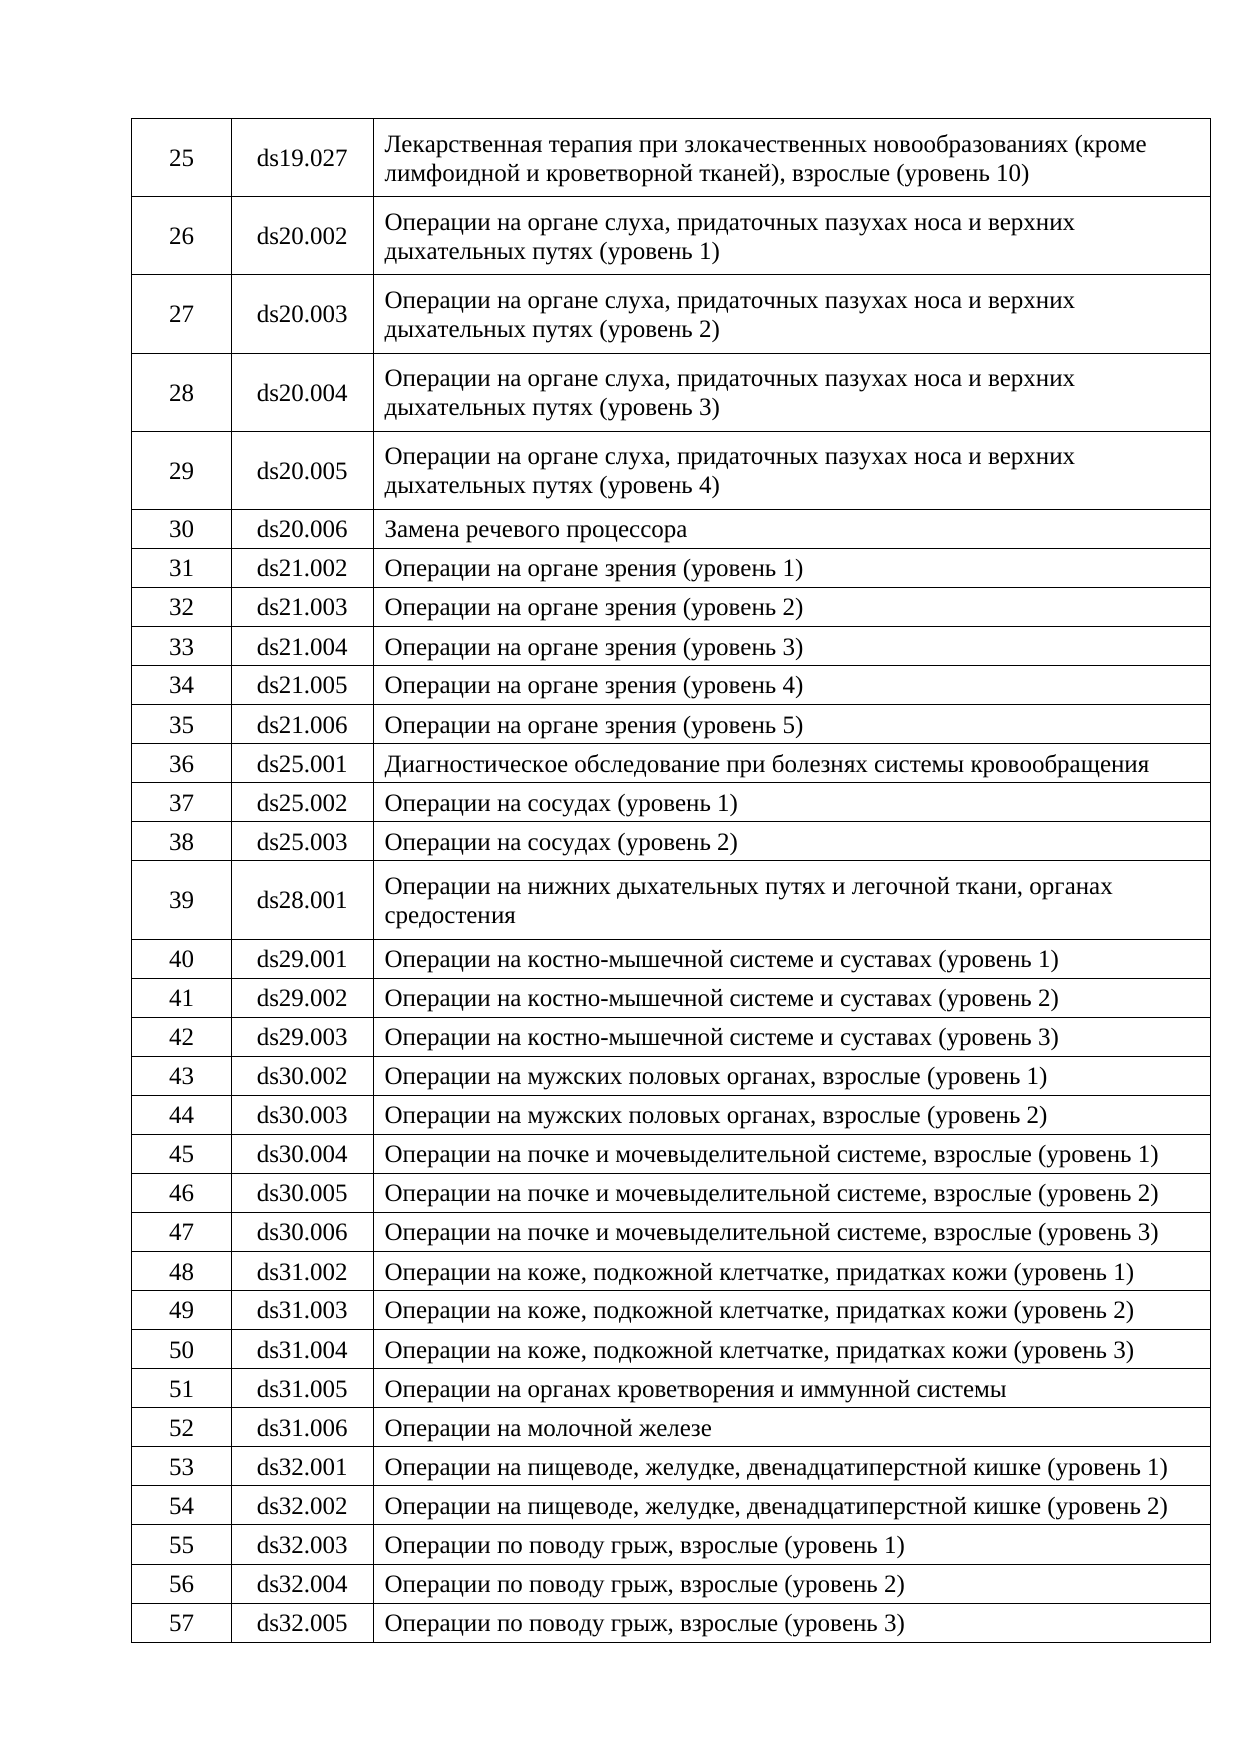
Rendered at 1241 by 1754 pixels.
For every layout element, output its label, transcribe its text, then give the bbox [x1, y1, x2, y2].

table_cell Операции по поводу грыж, взрослые (уровень 1) [374, 1525, 1210, 1563]
table_cell Операции на органе слуха, придаточных пазухах носа и верхних дыхательных путях (уровень 1) [374, 197, 1210, 274]
table_cell 44 [132, 1096, 231, 1134]
table_cell ds29.002 [232, 979, 373, 1017]
table_cell Операции на почке и мочевыделительной системе, взрослые (уровень 2) [374, 1174, 1210, 1212]
table_cell Операции на мужских половых органах, взрослые (уровень 1) [374, 1057, 1210, 1095]
table_cell 38 [132, 822, 231, 860]
table_cell 50 [132, 1330, 231, 1368]
table_cell 34 [132, 666, 231, 704]
table_cell Операции на костно-мышечной системе и суставах (уровень 3) [374, 1018, 1210, 1056]
table_cell Операции на почке и мочевыделительной системе, взрослые (уровень 3) [374, 1213, 1210, 1251]
table_cell Операции на костно-мышечной системе и суставах (уровень 2) [374, 979, 1210, 1017]
table_cell Замена речевого процессора [374, 510, 1210, 548]
table_cell 43 [132, 1057, 231, 1095]
table_cell Операции на органе зрения (уровень 1) [374, 549, 1210, 587]
table_cell ds31.002 [232, 1252, 373, 1290]
table_cell 40 [132, 940, 231, 977]
table_cell ds21.006 [232, 705, 373, 743]
table_cell ds29.003 [232, 1018, 373, 1056]
table_cell 29 [132, 432, 231, 509]
table_cell 37 [132, 783, 231, 821]
table_cell 41 [132, 979, 231, 1017]
table_cell 30 [132, 510, 231, 548]
table_cell ds32.002 [232, 1486, 373, 1524]
table_cell Операции по поводу грыж, взрослые (уровень 3) [374, 1604, 1210, 1642]
table_cell Операции на органе зрения (уровень 4) [374, 666, 1210, 704]
table_cell 26 [132, 197, 231, 274]
table_cell ds28.001 [232, 861, 373, 938]
table_cell Операции на костно-мышечной системе и суставах (уровень 1) [374, 940, 1210, 977]
table_cell ds30.006 [232, 1213, 373, 1251]
table_cell Операции на органе зрения (уровень 3) [374, 627, 1210, 665]
table_cell 54 [132, 1486, 231, 1524]
table_cell 32 [132, 588, 231, 626]
table_cell ds20.002 [232, 197, 373, 274]
table_cell 28 [132, 354, 231, 431]
table_cell 47 [132, 1213, 231, 1251]
table_cell ds32.004 [232, 1565, 373, 1602]
table_cell Операции на органе слуха, придаточных пазухах носа и верхних дыхательных путях (уровень 3) [374, 354, 1210, 431]
table_cell ds25.003 [232, 822, 373, 860]
table_cell 45 [132, 1135, 231, 1173]
table_cell Операции на органе зрения (уровень 5) [374, 705, 1210, 743]
table_cell ds31.006 [232, 1408, 373, 1446]
table_cell ds25.001 [232, 744, 373, 782]
table_cell Операции на сосудах (уровень 1) [374, 783, 1210, 821]
table_cell ds32.003 [232, 1525, 373, 1563]
table_cell Диагностическое обследование при болезнях системы кровообращения [374, 744, 1210, 782]
table_cell Операции на органах кроветворения и иммунной системы [374, 1369, 1210, 1407]
table_cell ds29.001 [232, 940, 373, 977]
table_cell ds20.003 [232, 275, 373, 352]
table_cell ds19.027 [232, 119, 373, 196]
table_cell ds30.004 [232, 1135, 373, 1173]
table_cell 39 [132, 861, 231, 938]
table_cell ds31.005 [232, 1369, 373, 1407]
table_cell ds21.003 [232, 588, 373, 626]
table_cell Операции на почке и мочевыделительной системе, взрослые (уровень 1) [374, 1135, 1210, 1173]
table_cell ds25.002 [232, 783, 373, 821]
table_cell ds31.003 [232, 1291, 373, 1329]
table_cell Операции на пищеводе, желудке, двенадцатиперстной кишке (уровень 2) [374, 1486, 1210, 1524]
table_cell ds30.002 [232, 1057, 373, 1095]
table_cell Операции на органе зрения (уровень 2) [374, 588, 1210, 626]
table_cell 48 [132, 1252, 231, 1290]
table_cell ds32.001 [232, 1447, 373, 1485]
table_cell 33 [132, 627, 231, 665]
table_cell Операции на мужских половых органах, взрослые (уровень 2) [374, 1096, 1210, 1134]
table_cell Операции на нижних дыхательных путях и легочной ткани, органах средостения [374, 861, 1210, 938]
table_cell ds21.004 [232, 627, 373, 665]
table_cell 25 [132, 119, 231, 196]
table_cell 31 [132, 549, 231, 587]
table_cell 46 [132, 1174, 231, 1212]
table_cell 36 [132, 744, 231, 782]
table_cell 42 [132, 1018, 231, 1056]
table_cell 52 [132, 1408, 231, 1446]
table_cell 53 [132, 1447, 231, 1485]
table_cell ds20.006 [232, 510, 373, 548]
table_cell Операции на органе слуха, придаточных пазухах носа и верхних дыхательных путях (уровень 4) [374, 432, 1210, 509]
table_cell 55 [132, 1525, 231, 1563]
table_cell ds20.005 [232, 432, 373, 509]
table_cell ds20.004 [232, 354, 373, 431]
table_cell ds30.003 [232, 1096, 373, 1134]
table_cell 27 [132, 275, 231, 352]
table_cell Операции на пищеводе, желудке, двенадцатиперстной кишке (уровень 1) [374, 1447, 1210, 1485]
table_cell ds32.005 [232, 1604, 373, 1642]
table_cell Операции на органе слуха, придаточных пазухах носа и верхних дыхательных путях (уровень 2) [374, 275, 1210, 352]
table_cell 49 [132, 1291, 231, 1329]
table_cell Операции на коже, подкожной клетчатке, придатках кожи (уровень 3) [374, 1330, 1210, 1368]
table_cell Операции на коже, подкожной клетчатке, придатках кожи (уровень 2) [374, 1291, 1210, 1329]
table_cell ds31.004 [232, 1330, 373, 1368]
table_cell Лекарственная терапия при злокачественных новообразованиях (кроме лимфоидной и кроветворной тканей), взрослые (уровень 10) [374, 119, 1210, 196]
table_cell 57 [132, 1604, 231, 1642]
table_cell 35 [132, 705, 231, 743]
table_cell ds21.002 [232, 549, 373, 587]
table_cell Операции по поводу грыж, взрослые (уровень 2) [374, 1565, 1210, 1602]
table_cell 51 [132, 1369, 231, 1407]
table_cell Операции на сосудах (уровень 2) [374, 822, 1210, 860]
table_cell ds21.005 [232, 666, 373, 704]
table_cell 56 [132, 1565, 231, 1602]
table_cell Операции на коже, подкожной клетчатке, придатках кожи (уровень 1) [374, 1252, 1210, 1290]
table_cell ds30.005 [232, 1174, 373, 1212]
table_cell Операции на молочной железе [374, 1408, 1210, 1446]
